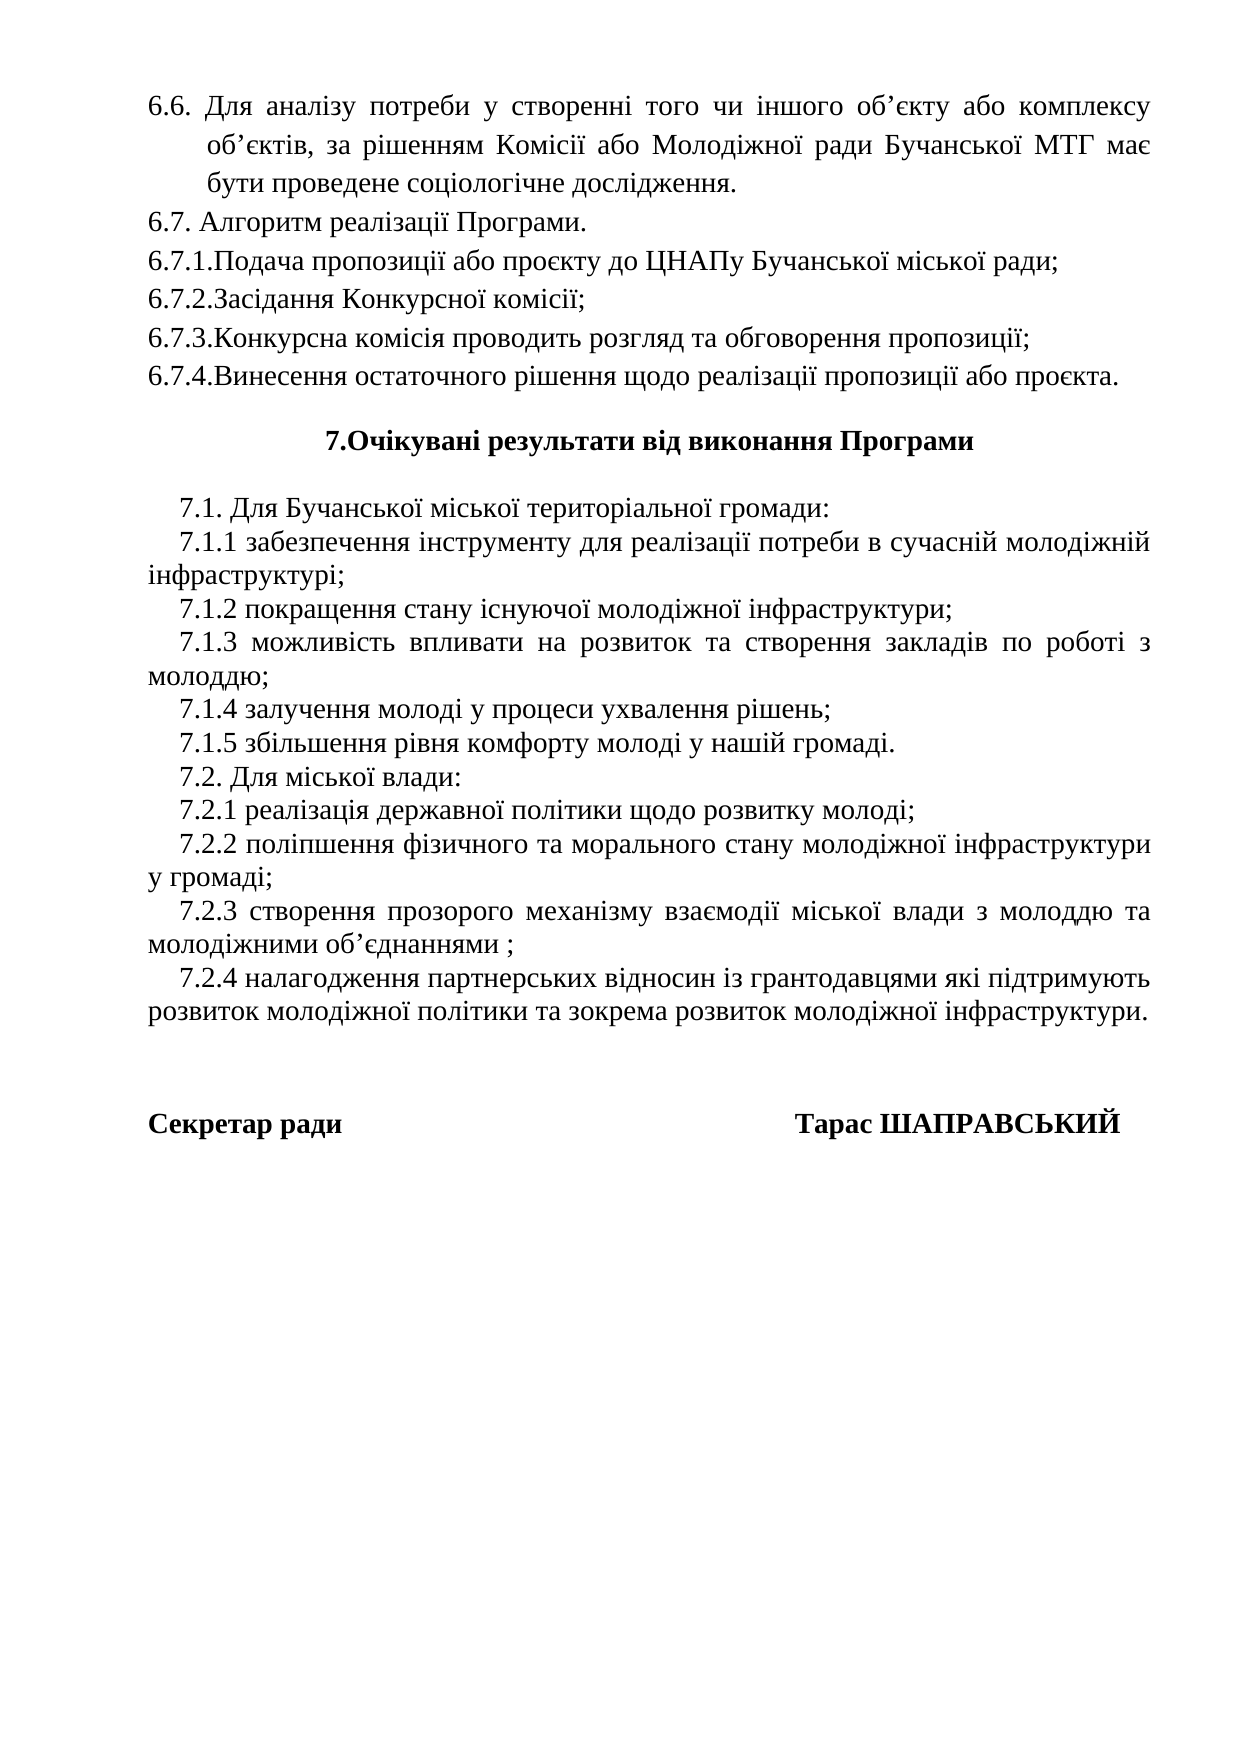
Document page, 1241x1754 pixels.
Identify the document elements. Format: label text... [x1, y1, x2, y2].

text 7.2.4 налагодження партнерських відносин із грантодавцями які підтримують розвиток молодіжної політики та зокрема розвиток молодіжної інфраструктури. [148, 960, 1152, 1027]
text 7.Очікувані результати від виконання Програми [148, 423, 1152, 457]
text 7.1.2 покращення стану існуючої молодіжної інфраструктури; [148, 591, 1152, 624]
text 7.1.1 забезпечення інструменту для реалізації потреби в сучасній молодіжній інфраструктурі; [148, 524, 1152, 591]
text 7.2. Для міської влади: [148, 759, 1152, 792]
text 7.1.4 залучення молоді у процеси ухвалення рішень; [148, 692, 1152, 725]
text 6.7.3.Конкурсна комісія проводить розгляд та обговорення пропозиції; [148, 320, 1152, 353]
text 7.2.2 поліпшення фізичного та морального стану молодіжної інфраструктури у громаді; [148, 826, 1152, 893]
text 6.6. Для аналізу потреби у створенні того чи іншого об’єкту або комплексу об’єктів, за рішенням Комісії або Молодіжної ради Бучанської МТГ має бути проведене соціологічне дослідження. [148, 88, 1152, 199]
text 7.1.3 можливість впливати на розвиток та створення закладів по роботі з молоддю; [148, 624, 1152, 692]
text 7.1. Для Бучанської міської територіальної громади: [148, 490, 1152, 524]
text 6.7. Алгоритм реалізації Програми. [148, 204, 1152, 238]
text 7.2.3 створення прозорого механізму взаємодії міської влади з молоддю та молодіжними об’єднаннями ; [148, 893, 1152, 960]
text 6.7.1.Подача пропозиції або проєкту до ЦНАПу Бучанської міської ради; [148, 243, 1152, 276]
text 7.2.1 реалізація державної політики щодо розвитку молоді; [148, 792, 1152, 826]
text Секретар ради Тарас ШАПРАВСЬКИЙ [148, 1106, 1152, 1139]
text 7.1.5 збільшення рівня комфорту молоді у нашій громаді. [148, 725, 1152, 759]
text 6.7.2.Засідання Конкурсної комісії; [148, 281, 1152, 315]
text 6.7.4.Винесення остаточного рішення щодо реалізації пропозиції або проєкта. [148, 358, 1152, 392]
